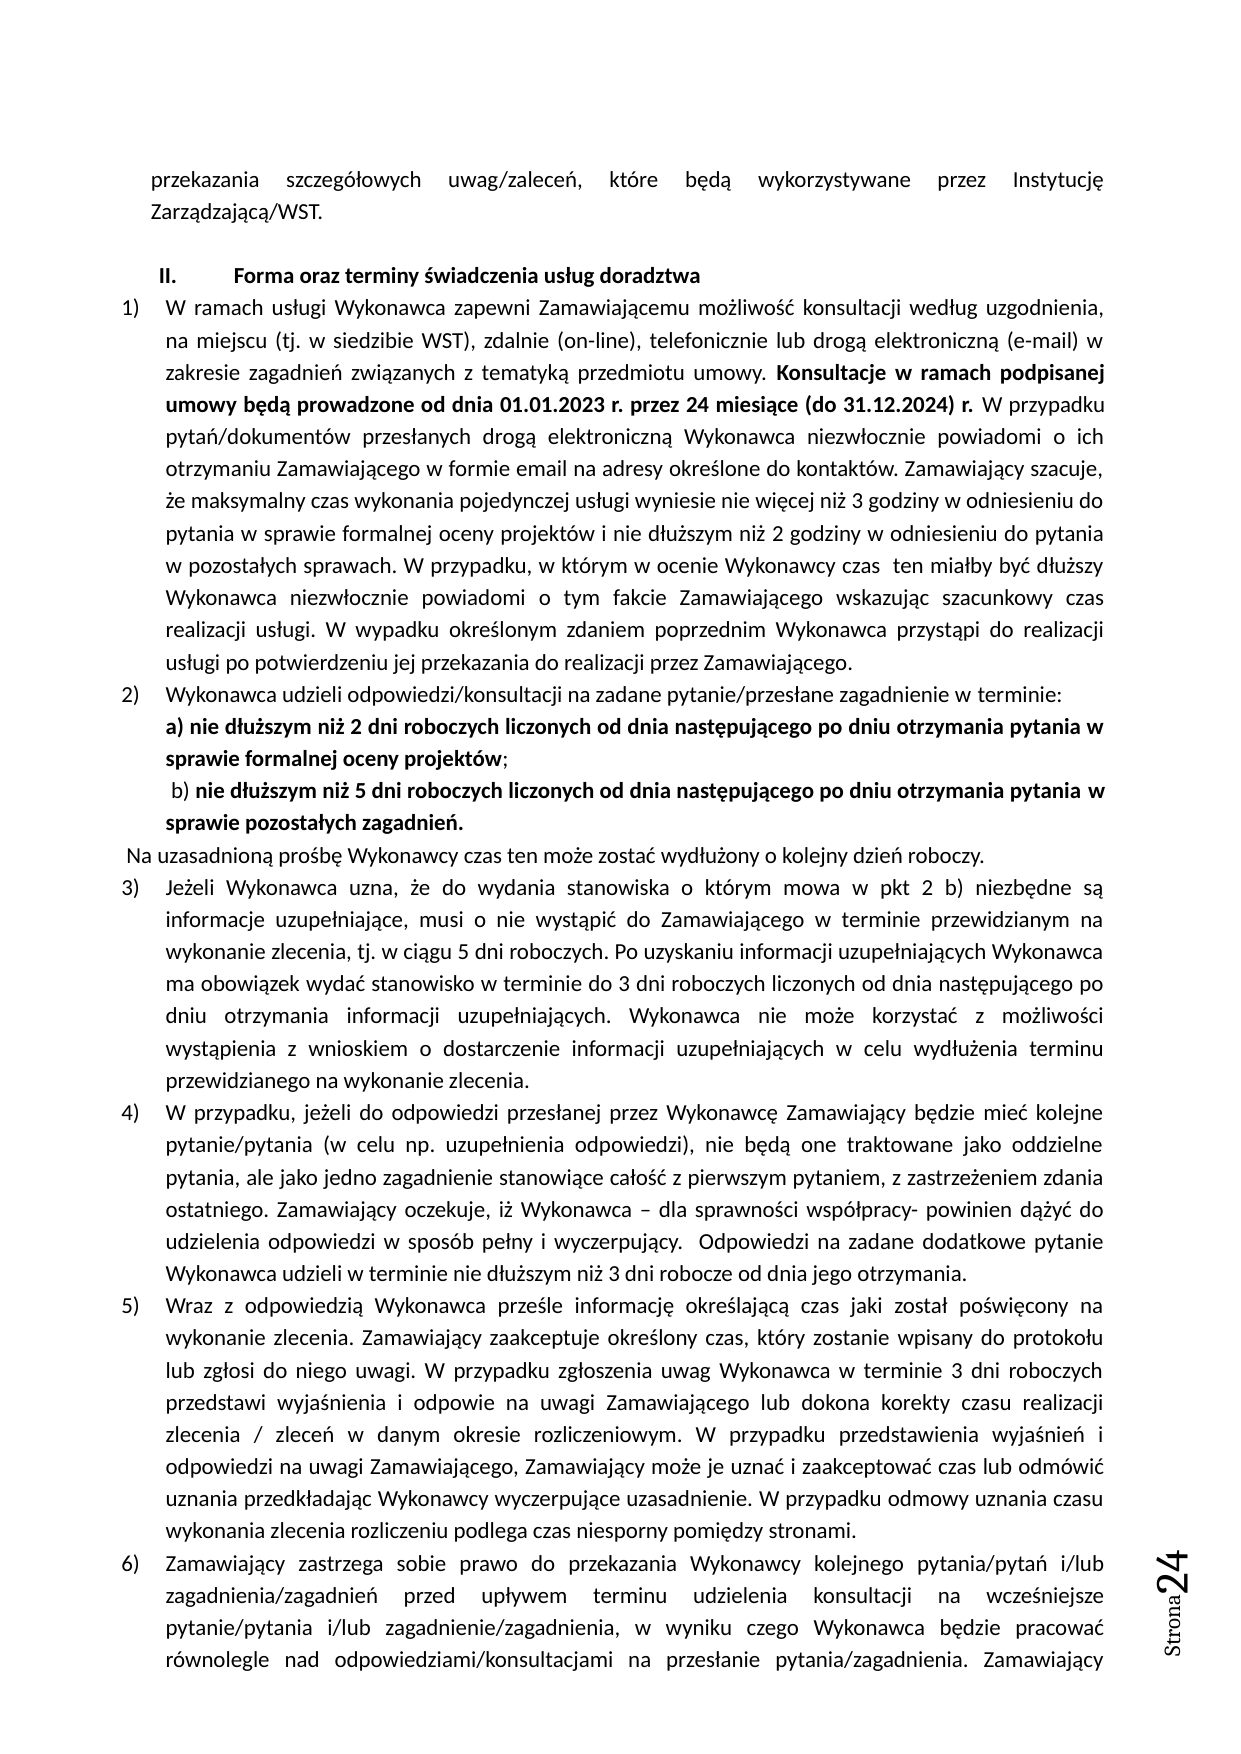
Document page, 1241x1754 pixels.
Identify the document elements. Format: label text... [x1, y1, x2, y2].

list Forma oraz terminy świadczenia usług doradztwa [158, 261, 1105, 289]
text Na uzasadnioną prośbę Wykonawcy czas ten może zostać wydłużony o kolejny dzień roboczy. [121, 841, 1105, 869]
text b) nie dłuższym niż 5 dni roboczych liczonych od dnia następującego po dniu otrzymania pytania w sprawie pozostałych zagadnień. [165, 776, 1105, 837]
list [121, 165, 1105, 225]
text a) nie dłuższym niż 2 dni roboczych liczonych od dnia następującego po dniu otrzymania pytania w sprawie formalnej oceny projektów; [165, 712, 1105, 772]
list W przypadku, jeżeli do odpowiedzi przesłanej przez Wykonawcę Zamawiający będzie mieć kolejne pytanie/pytania (w celu np. uzupełnienia odpowiedzi), nie będą one traktowane jako oddzielne pytania, ale jako jedno zagadnienie stanowiące całość z pierwszym pytaniem, z zastrzeżeniem zdania ostatniego. Zamawiający oczekuje, iż Wykonawca – dla sprawności współpracy- powinien dążyć do udzielenia odpowiedzi w sposób pełny i wyczerpujący. Odpowiedzi na zadane dodatkowe pytanie Wykonawca udzieli w terminie nie dłuższym niż 3 dni robocze od dnia jego otrzymania. [121, 1098, 1105, 1287]
list Wykonawca udzieli odpowiedzi/konsultacji na zadane pytanie/przesłane zagadnienie w terminie: [121, 680, 1105, 708]
list Jeżeli Wykonawca uzna, że do wydania stanowiska o którym mowa w pkt 2 b) niezbędne są informacje uzupełniające, musi o nie wystąpić do Zamawiającego w terminie przewidzianym na wykonanie zlecenia, tj. w ciągu 5 dni roboczych. Po uzyskaniu informacji uzupełniających Wykonawca ma obowiązek wydać stanowisko w terminie do 3 dni roboczych liczonych od dnia następującego po dniu otrzymania informacji uzupełniających. Wykonawca nie może korzystać z możliwości wystąpienia z wnioskiem o dostarczenie informacji uzupełniających w celu wydłużenia terminu przewidzianego na wykonanie zlecenia. [121, 873, 1105, 1094]
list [121, 1549, 1105, 1673]
list W ramach usługi Wykonawca zapewni Zamawiającemu możliwość konsultacji według uzgodnienia, na miejscu (tj. w siedzibie WST), zdalnie (on-line), telefonicznie lub drogą elektroniczną (e-mail) w zakresie zagadnień związanych z tematyką przedmiotu umowy. Konsultacje w ramach podpisanej umowy będą prowadzone od dnia 01.01.2023 r. przez 24 miesiące (do 31.12.2024) r. W przypadku pytań/dokumentów przesłanych drogą elektroniczną Wykonawca niezwłocznie powiadomi o ich otrzymaniu Zamawiającego w formie email na adresy określone do kontaktów. Zamawiający szacuje, że maksymalny czas wykonania pojedynczej usługi wyniesie nie więcej niż 3 godziny w odniesieniu do pytania w sprawie formalnej oceny projektów i nie dłuższym niż 2 godziny w odniesieniu do pytania w pozostałych sprawach. W przypadku, w którym w ocenie Wykonawcy czas ten miałby być dłuższy Wykonawca niezwłocznie powiadomi o tym fakcie Zamawiającego wskazując szacunkowy czas realizacji usługi. W wypadku określonym zdaniem poprzednim Wykonawca przystąpi do realizacji usługi po potwierdzeniu jej przekazania do realizacji przez Zamawiającego. [121, 293, 1105, 676]
list Wraz z odpowiedzią Wykonawca prześle informację określającą czas jaki został poświęcony na wykonanie zlecenia. Zamawiający zaakceptuje określony czas, który zostanie wpisany do protokołu lub zgłosi do niego uwagi. W przypadku zgłoszenia uwag Wykonawca w terminie 3 dni roboczych przedstawi wyjaśnienia i odpowie na uwagi Zamawiającego lub dokona korekty czasu realizacji zlecenia / zleceń w danym okresie rozliczeniowym. W przypadku przedstawienia wyjaśnień i odpowiedzi na uwagi Zamawiającego, Zamawiający może je uznać i zaakceptować czas lub odmówić uznania przedkładając Wykonawcy wyczerpujące uzasadnienie. W przypadku odmowy uznania czasu wykonania zlecenia rozliczeniu podlega czas niesporny pomiędzy stronami. [121, 1291, 1105, 1545]
